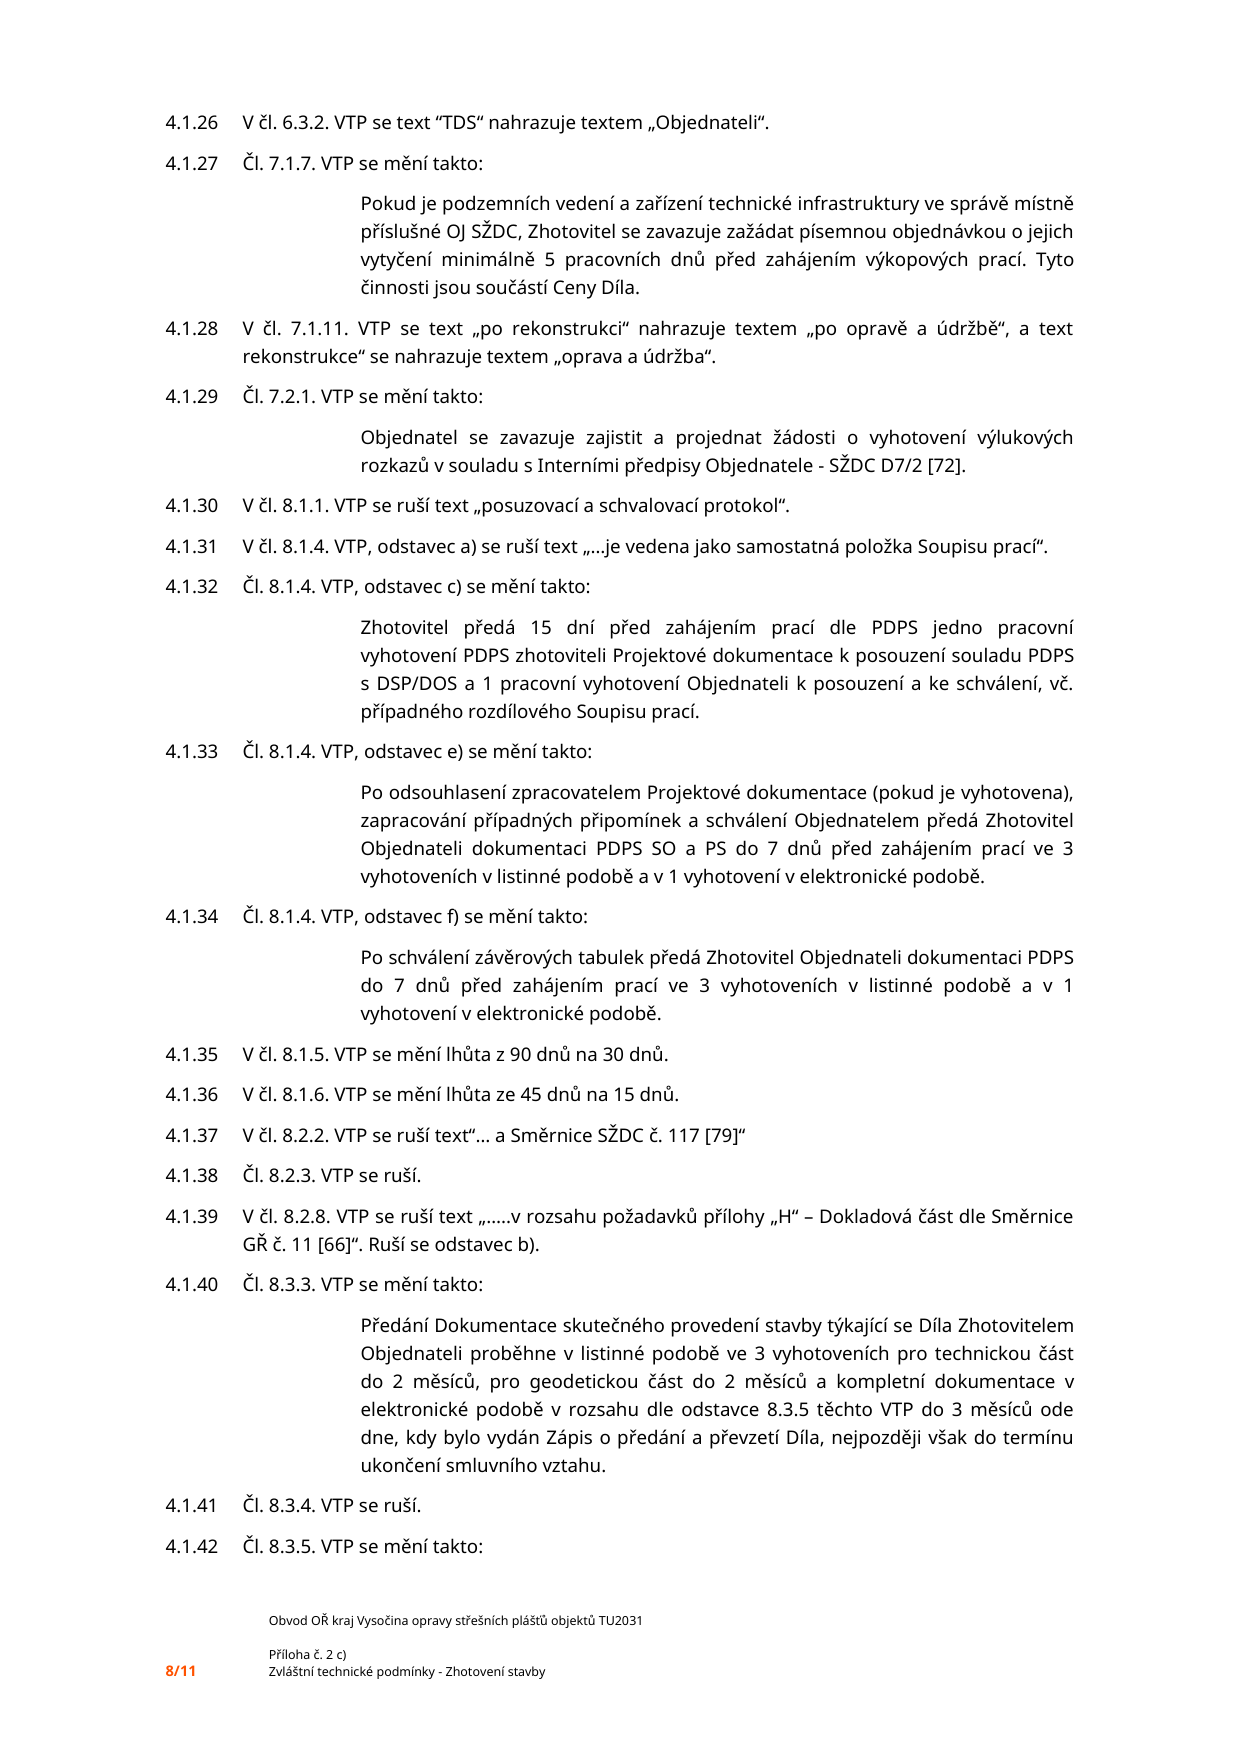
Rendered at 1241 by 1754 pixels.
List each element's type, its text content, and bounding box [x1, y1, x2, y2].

text Čl. 8.1.4. VTP, odstavec c) se mění takto: [165, 573, 1075, 599]
text V čl. 8.1.5. VTP se mění lhůta z 90 dnů na 30 dnů. [165, 1041, 1075, 1066]
text Čl. 7.1.7. VTP se mění takto: [165, 150, 1075, 175]
text V čl. 8.2.2. VTP se ruší text“… a Směrnice SŽDC č. 117 [79]“ [165, 1122, 1075, 1147]
list Pokud je podzemních vedení a zařízení technické infrastruktury ve správě místně příslušné OJ SŽDC, Zhotovitel se zavazuje zažádat písemnou objednávkou o jejich vytyčení minimálně 5 pracovních dnů před zahájením výkopových prací. Tyto činnosti jsou součástí Ceny Díla. [360, 190, 1075, 300]
text V čl. 7.1.11. VTP se text „po rekonstrukci“ nahrazuje textem „po opravě a údržbě“, a text rekonstrukce“ se nahrazuje textem „oprava a údržba“. [165, 315, 1075, 368]
text V čl. 8.1.4. VTP, odstavec a) se ruší text „…je vedena jako samostatná položka Soupisu prací“. [165, 533, 1075, 558]
text Čl. 8.3.3. VTP se mění takto: [165, 1271, 1075, 1297]
text Čl. 7.2.1. VTP se mění takto: [165, 383, 1075, 409]
list Předání Dokumentace skutečného provedení stavby týkající se Díla Zhotovitelem Objednateli proběhne v listinné podobě ve 3 vyhotoveních pro technickou část do 2 měsíců, pro geodetickou část do 2 měsíců a kompletní dokumentace v elektronické podobě v rozsahu dle odstavce 8.3.5 těchto VTP do 3 měsíců ode dne, kdy bylo vydán Zápis o předání a převzetí Díla, nejpozději však do termínu ukončení smluvního vztahu. [360, 1312, 1075, 1478]
text Čl. 8.3.5. VTP se mění takto: [165, 1533, 1075, 1559]
list Po odsouhlasení zpracovatelem Projektové dokumentace (pokud je vyhotovena), zapracování případných připomínek a schválení Objednatelem předá Zhotovitel Objednateli dokumentaci PDPS SO a PS do 7 dnů před zahájením prací ve 3 vyhotoveních v listinné podobě a v 1 vyhotovení v elektronické podobě. [360, 779, 1075, 889]
text V čl. 8.2.8. VTP se ruší text „…..v rozsahu požadavků přílohy „H“ – Dokladová část dle Směrnice GŘ č. 11 [66]“. Ruší se odstavec b). [165, 1203, 1075, 1256]
text Čl. 8.2.3. VTP se ruší. [165, 1162, 1075, 1188]
list Zhotovitel předá 15 dní před zahájením prací dle PDPS jedno pracovní vyhotovení PDPS zhotoviteli Projektové dokumentace k posouzení souladu PDPS s DSP/DOS a 1 pracovní vyhotovení Objednateli k posouzení a ke schválení, vč. případného rozdílového Soupisu prací. [360, 614, 1075, 724]
text Čl. 8.3.4. VTP se ruší. [165, 1493, 1075, 1518]
text Čl. 8.1.4. VTP, odstavec f) se mění takto: [165, 904, 1075, 929]
text Čl. 8.1.4. VTP, odstavec e) se mění takto: [165, 739, 1075, 764]
list Objednatel se zavazuje zajistit a projednat žádosti o vyhotovení výlukových rozkazů v souladu s Interními předpisy Objednatele - SŽDC D7/2 [72]. [360, 424, 1075, 477]
text V čl. 8.1.1. VTP se ruší text „posuzovací a schvalovací protokol“. [165, 492, 1075, 518]
text V čl. 6.3.2. VTP se text “TDS“ nahrazuje textem „Objednateli“. [165, 109, 1075, 135]
list Po schválení závěrových tabulek předá Zhotovitel Objednateli dokumentaci PDPS do 7 dnů před zahájením prací ve 3 vyhotoveních v listinné podobě a v 1 vyhotovení v elektronické podobě. [360, 944, 1075, 1026]
text V čl. 8.1.6. VTP se mění lhůta ze 45 dnů na 15 dnů. [165, 1081, 1075, 1107]
